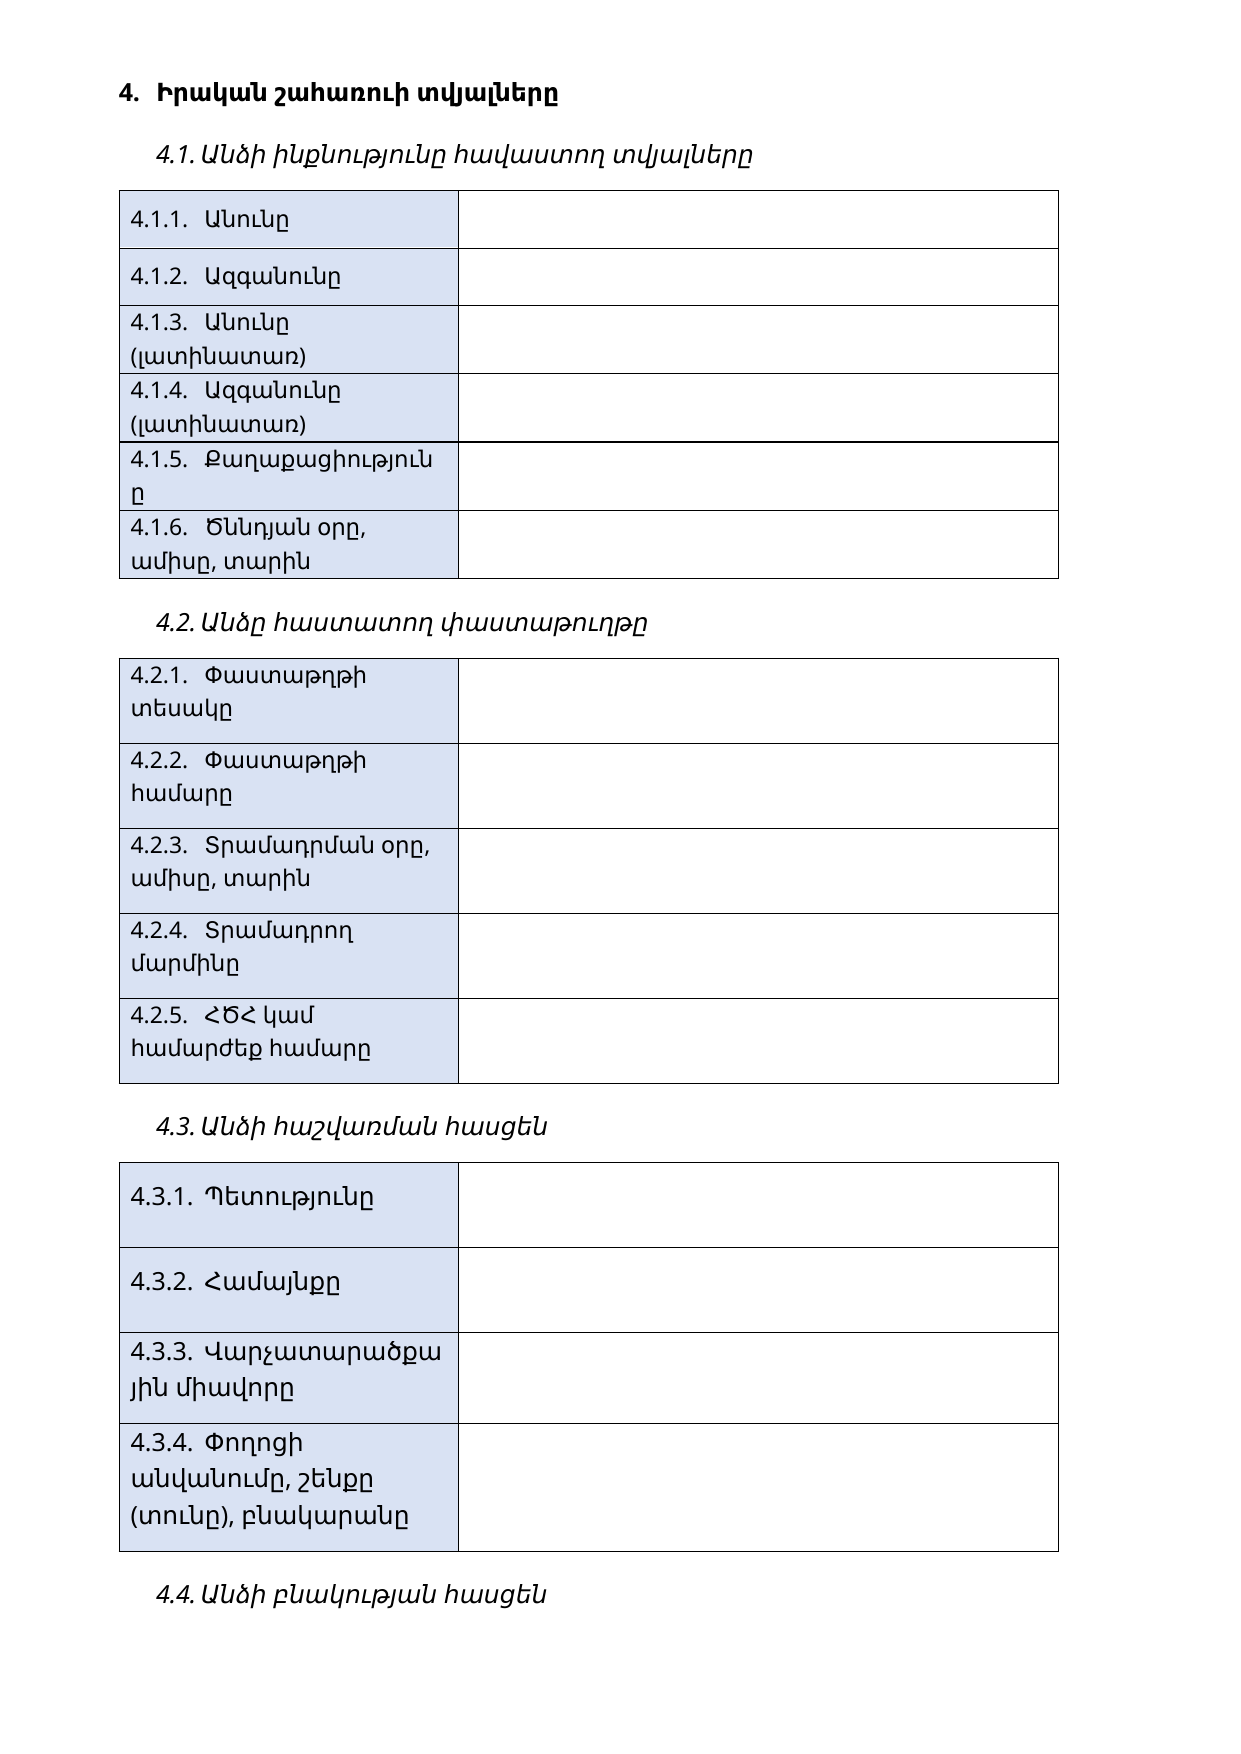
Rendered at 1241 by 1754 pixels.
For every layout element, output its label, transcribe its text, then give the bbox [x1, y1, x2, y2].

table_cell Անունը (լատինատառ) [120, 306, 458, 373]
table_cell [459, 511, 1058, 578]
table_cell Համայնքը [120, 1248, 458, 1332]
table_cell [459, 374, 1058, 441]
table_cell [459, 1424, 1058, 1551]
list Անձի բնակության հասցեն [156, 1577, 1171, 1611]
table_cell Փողոցի անվանումը, շենքը (տունը), բնակարանը [120, 1424, 458, 1551]
list Իրական շահառուի տվյալները [118, 75, 1171, 109]
table_header Պետությունը [120, 1163, 458, 1247]
table_header [459, 191, 1058, 247]
table_cell ՀԾՀ կամ համարժեք համարը [120, 999, 458, 1083]
table_cell Տրամադրող մարմինը [120, 914, 458, 998]
table_cell Ազգանունը [120, 249, 458, 305]
table_cell [459, 306, 1058, 373]
table_cell Քաղաքացիությունը [120, 443, 458, 510]
table_cell Փաստաթղթի համարը [120, 744, 458, 828]
table_cell Տրամադրման օրը, ամիսը, տարին [120, 829, 458, 913]
table_cell [459, 829, 1058, 913]
table_header Անունը [120, 191, 458, 247]
list Անձը հաստատող փաստաթուղթը [156, 604, 1171, 638]
table_cell [459, 744, 1058, 828]
table_cell Ծննդյան օրը, ամիսը, տարին [120, 511, 458, 578]
table_header Փաստաթղթի տեսակը [120, 659, 458, 743]
table_cell [459, 1333, 1058, 1423]
table_header [459, 659, 1058, 743]
list Անձի հաշվառման հասցեն [156, 1109, 1171, 1143]
table_cell [459, 443, 1058, 510]
list Անձի ինքնությունը հավաստող տվյալները [156, 137, 1171, 171]
table_cell Ազգանունը (լատինատառ) [120, 374, 458, 441]
table_cell [459, 999, 1058, 1083]
table_cell Վարչատարածքային միավորը [120, 1333, 458, 1423]
table_cell [459, 249, 1058, 305]
table_cell [459, 1248, 1058, 1332]
table_cell [459, 914, 1058, 998]
table_header [459, 1163, 1058, 1247]
